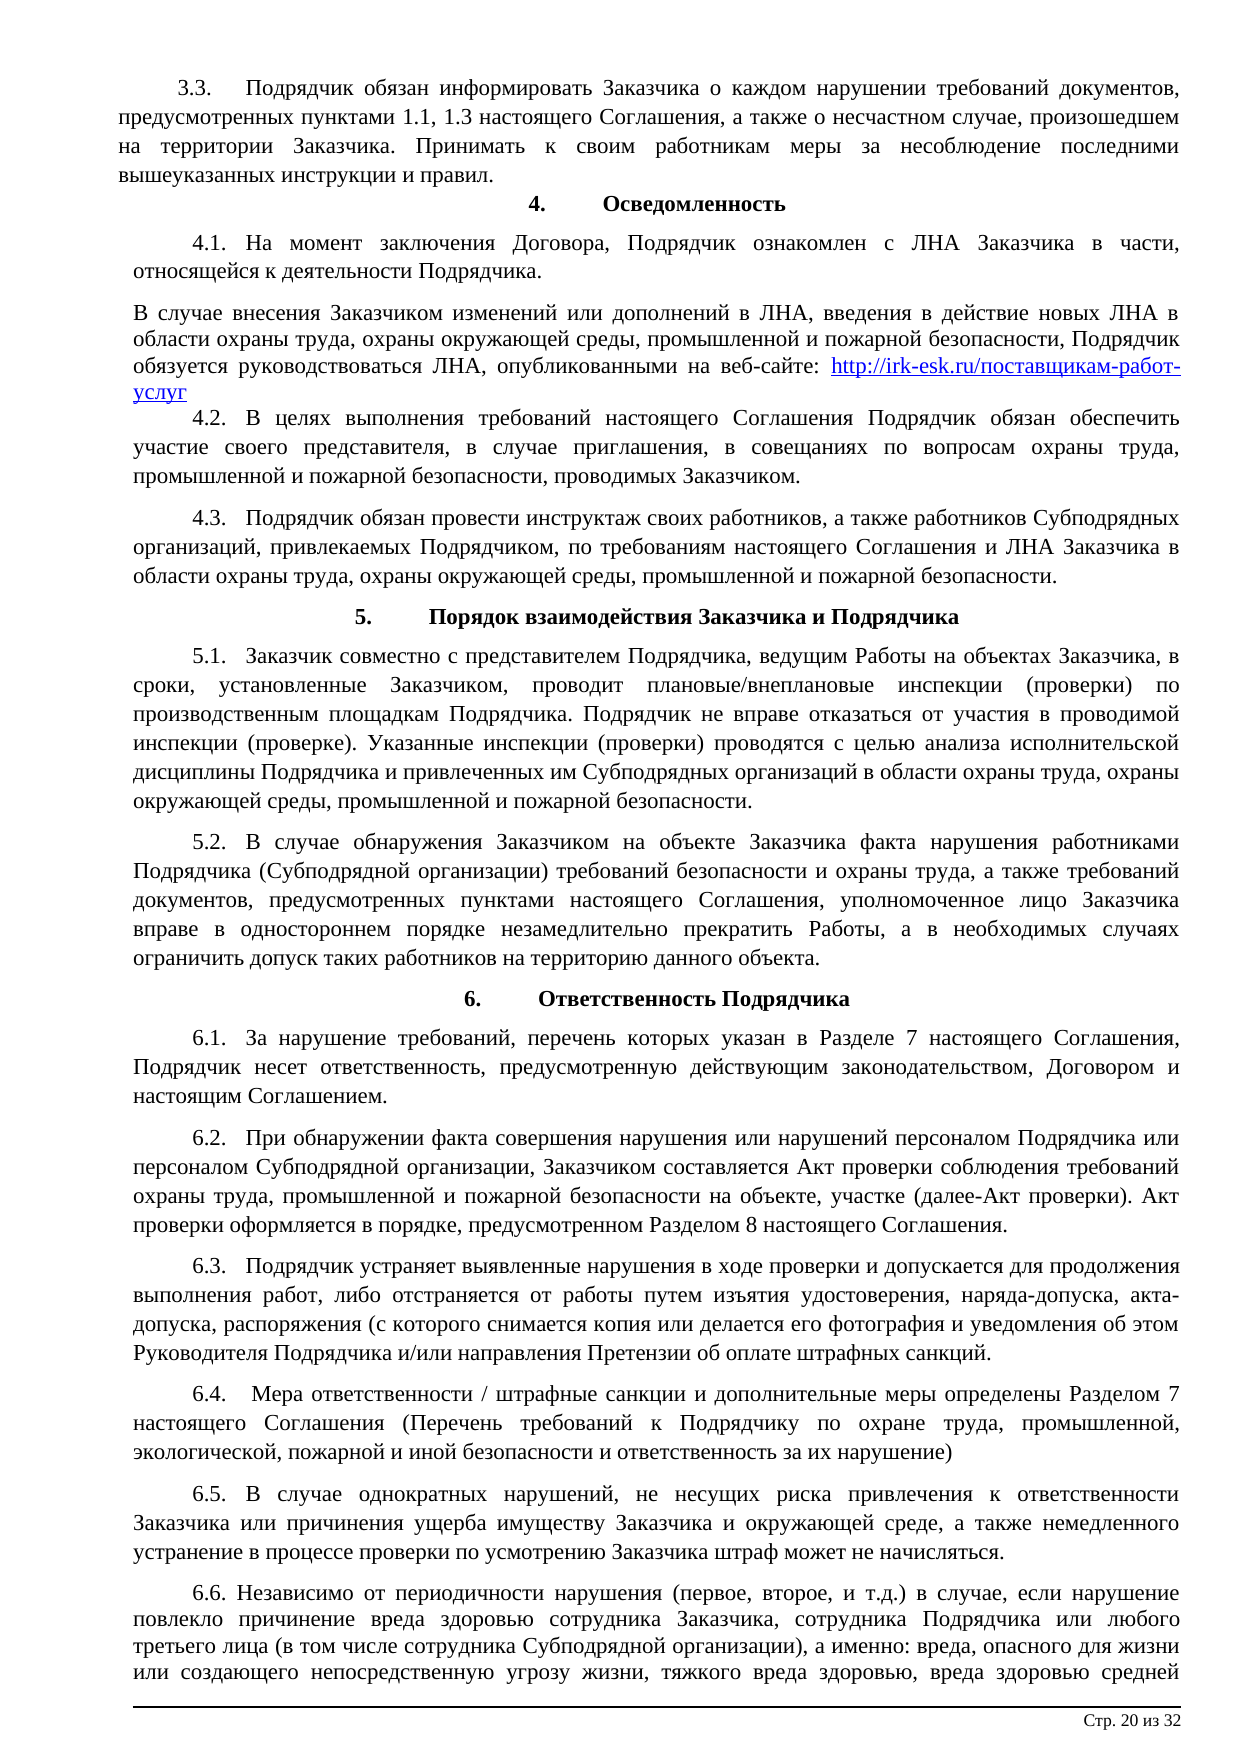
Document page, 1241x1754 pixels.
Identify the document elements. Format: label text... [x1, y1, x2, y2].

list При обнаружении факта совершения нарушения или нарушений персоналом Подрядчика или персоналом Субподрядной организации, Заказчиком составляется Акт проверки соблюдения требований охраны труда, промышленной и пожарной безопасности на объекте, участке (далее-Акт проверки). Акт проверки оформляется в порядке, предусмотренном Разделом 8 настоящего Соглашения. [133, 1124, 1181, 1237]
list Порядок взаимодействия Заказчика и Подрядчика [133, 603, 1181, 629]
list В случае обнаружения Заказчиком на объекте Заказчика факта нарушения работниками Подрядчика (Субподрядной организации) требований безопасности и охраны труда, а также требований документов, предусмотренных пунктами настоящего Соглашения, уполномоченное лицо Заказчика вправе в одностороннем порядке незамедлительно прекратить Работы, а в необходимых случаях ограничить допуск таких работников на территорию данного объекта. [133, 828, 1181, 970]
list Подрядчик обязан провести инструктаж своих работников, а также работников Субподрядных организаций, привлекаемых Подрядчиком, по требованиям настоящего Соглашения и ЛНА Заказчика в области охраны труда, охраны окружающей среды, промышленной и пожарной безопасности. [133, 504, 1181, 588]
list Ответственность Подрядчика [133, 986, 1181, 1012]
list За нарушение требований, перечень которых указан в Разделе 7 настоящего Соглашения, Подрядчик несет ответственность, предусмотренную действующим законодательством, Договором и настоящим Соглашением. [133, 1024, 1181, 1109]
list В целях выполнения требований настоящего Соглашения Подрядчик обязан обеспечить участие своего представителя, в случае приглашения, в совещаниях по вопросам охраны труда, промышленной и пожарной безопасности, проводимых Заказчиком. [133, 404, 1181, 489]
list Мера ответственности / штрафные санкции и дополнительные меры определены Разделом 7 настоящего Соглашения (Перечень требований к Подрядчику по охране труда, промышленной, экологической, пожарной и иной безопасности и ответственность за их нарушение) [133, 1380, 1181, 1465]
list Заказчик совместно с представителем Подрядчика, ведущим Работы на объектах Заказчика, в сроки, установленные Заказчиком, проводит плановые/внеплановые инспекции (проверки) по производственным площадкам Подрядчика. Подрядчик не вправе отказаться от участия в проводимой инспекции (проверке). Указанные инспекции (проверки) проводятся с целью анализа исполнительской дисциплины Подрядчика и привлеченных им Субподрядных организаций в области охраны труда, охраны окружающей среды, промышленной и пожарной безопасности. [133, 642, 1181, 813]
list Осведомленность [133, 190, 1181, 216]
list Подрядчик обязан информировать Заказчика о каждом нарушении требований документов, предусмотренных пунктами 1.1, 1.3 настоящего Соглашения, а также о несчастном случае, произошедшем на территории Заказчика. Принимать к своим работникам меры за несоблюдение последними вышеуказанных инструкции и правил. [118, 74, 1181, 187]
list На момент заключения Договора, Подрядчик ознакомлен с ЛНА Заказчика в части, относящейся к деятельности Подрядчика. [133, 228, 1181, 284]
list Подрядчик устраняет выявленные нарушения в ходе проверки и допускается для продолжения выполнения работ, либо отстраняется от работы путем изъятия удостоверения, наряда-допуска, акта-допуска, распоряжения (с которого снимается копия или делается его фотография и уведомления об этом Руководителя Подрядчика и/или направления Претензии об оплате штрафных санкций. [133, 1252, 1181, 1365]
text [133, 1579, 1181, 1684]
list В случае однократных нарушений, не несущих риска привлечения к ответственности Заказчика или причинения ущерба имуществу Заказчика и окружающей среде, а также немедленного устранение в процессе проверки по усмотрению Заказчика штраф может не начисляться. [133, 1480, 1181, 1564]
text В случае внесения Заказчиком изменений или дополнений в ЛНА, введения в действие новых ЛНА в области охраны труда, охраны окружающей среды, промышленной и пожарной безопасности, Подрядчик обязуется руководствоваться ЛНА, опубликованными на веб-сайте: http://irk-esk.ru/поставщикам-работ-услуг [133, 299, 1181, 404]
